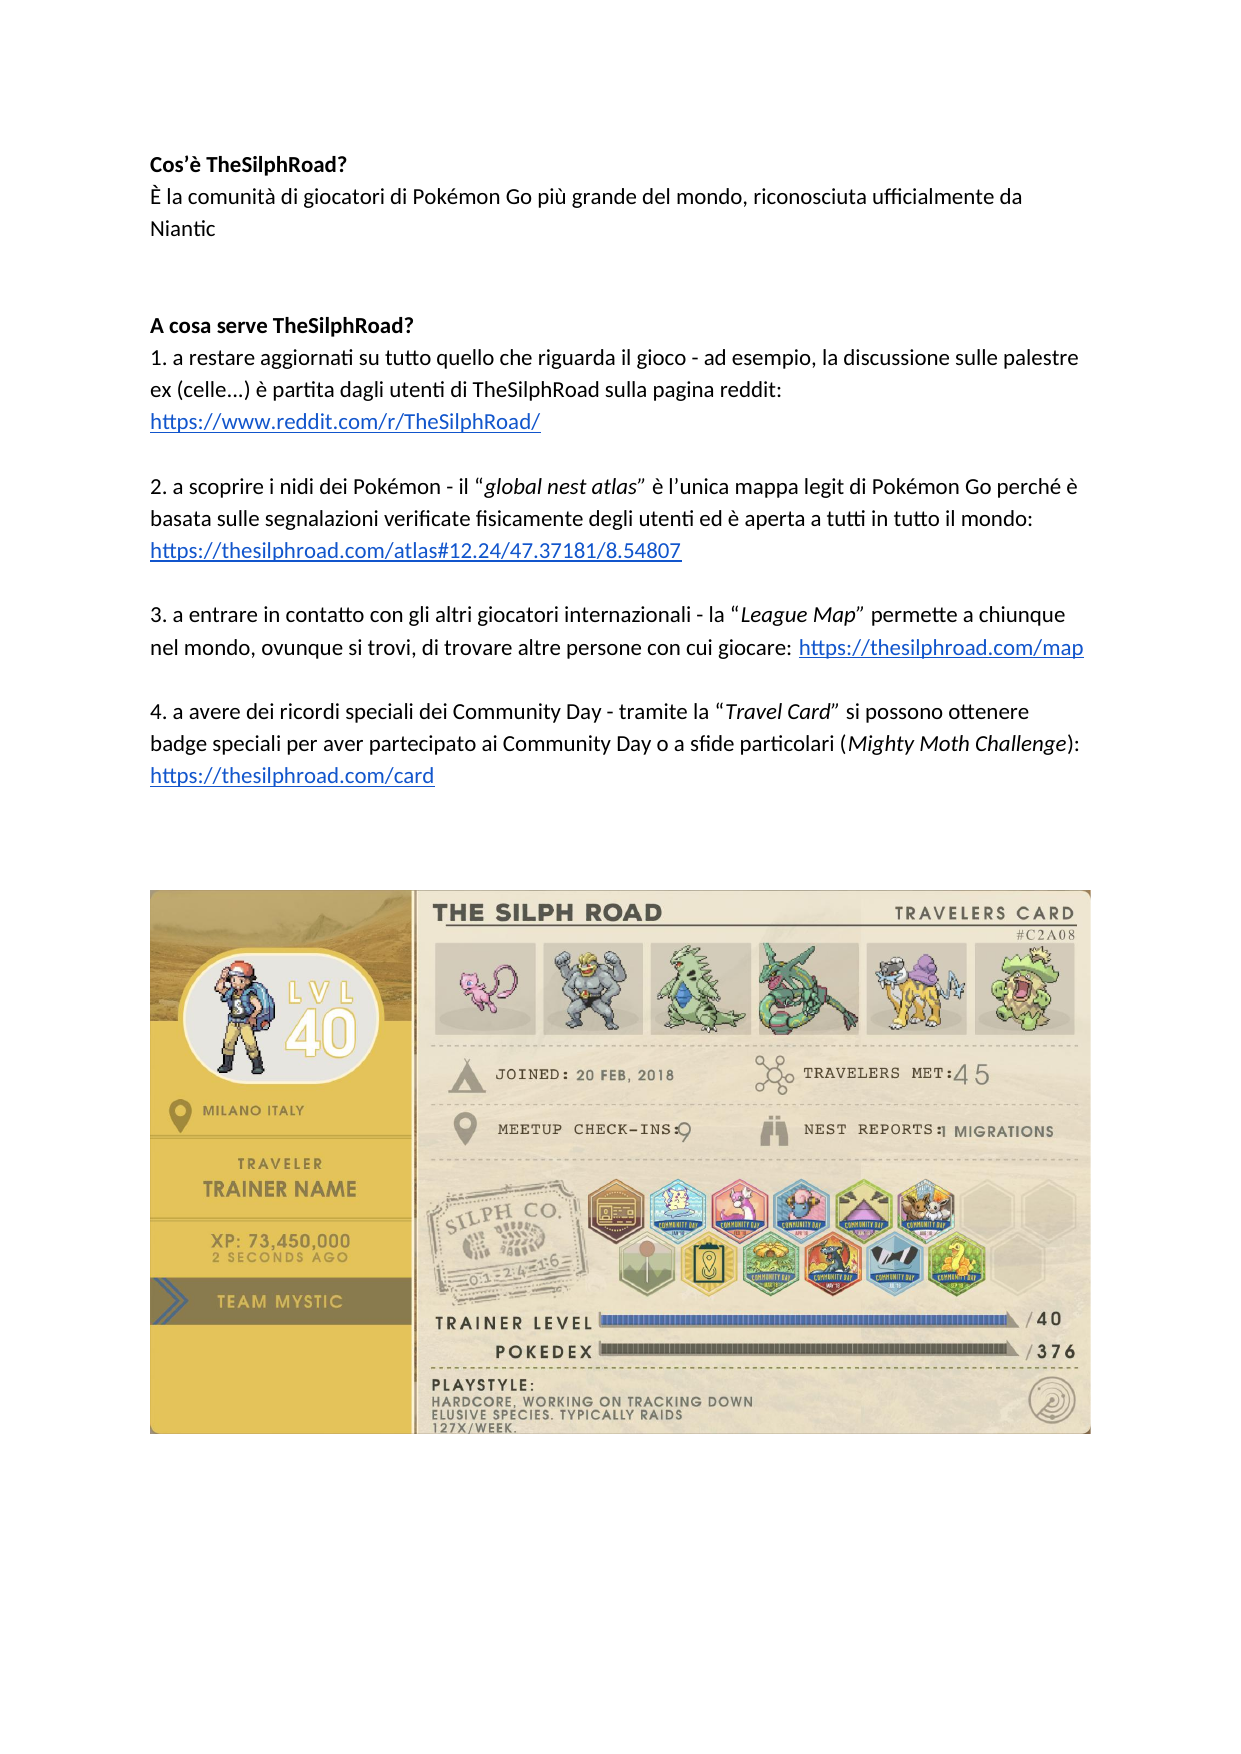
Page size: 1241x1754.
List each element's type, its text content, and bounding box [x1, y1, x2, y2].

text 3. a entrare in contatto con gli altri giocatori internazionali - la “League Map” permette a chiunque nel mondo, ovunque si trovi, di trovare altre persone con cui giocare: https://thesilphroad.com/map [150, 601, 1090, 661]
text 4. a avere dei ricordi speciali dei Community Day - tramite la “Travel Card” si possono ottenere badge speciali per aver partecipato ai Community Day o a sfide particolari (Mighty Moth Challenge): https://thesilphroad.com/card [150, 697, 1090, 789]
text A cosa serve TheSilphRoad? [150, 311, 1090, 339]
text 2. a scoprire i nidi dei Pokémon - il “global nest atlas” è l’unica mappa legit di Pokémon Go perché è basata sulle segnalazioni verificate fisicamente degli utenti ed è aperta a tutti in tutto il mondo: https://thesilphroad.com/atlas#12.24/47.37181/8.54807 [150, 472, 1090, 564]
picture [150, 890, 1091, 1434]
text È la comunità di giocatori di Pokémon Go più grande del mondo, riconosciuta ufficialmente da Niantic [150, 182, 1090, 242]
text Cos’è TheSilphRoad? [150, 150, 1090, 178]
text 1. a restare aggiornati su tutto quello che riguarda il gioco - ad esempio, la discussione sulle palestre ex (celle...) è partita dagli utenti di TheSilphRoad sulla pagina reddit: https://www.reddit.com/r/TheSilphRoad/ [150, 343, 1090, 436]
